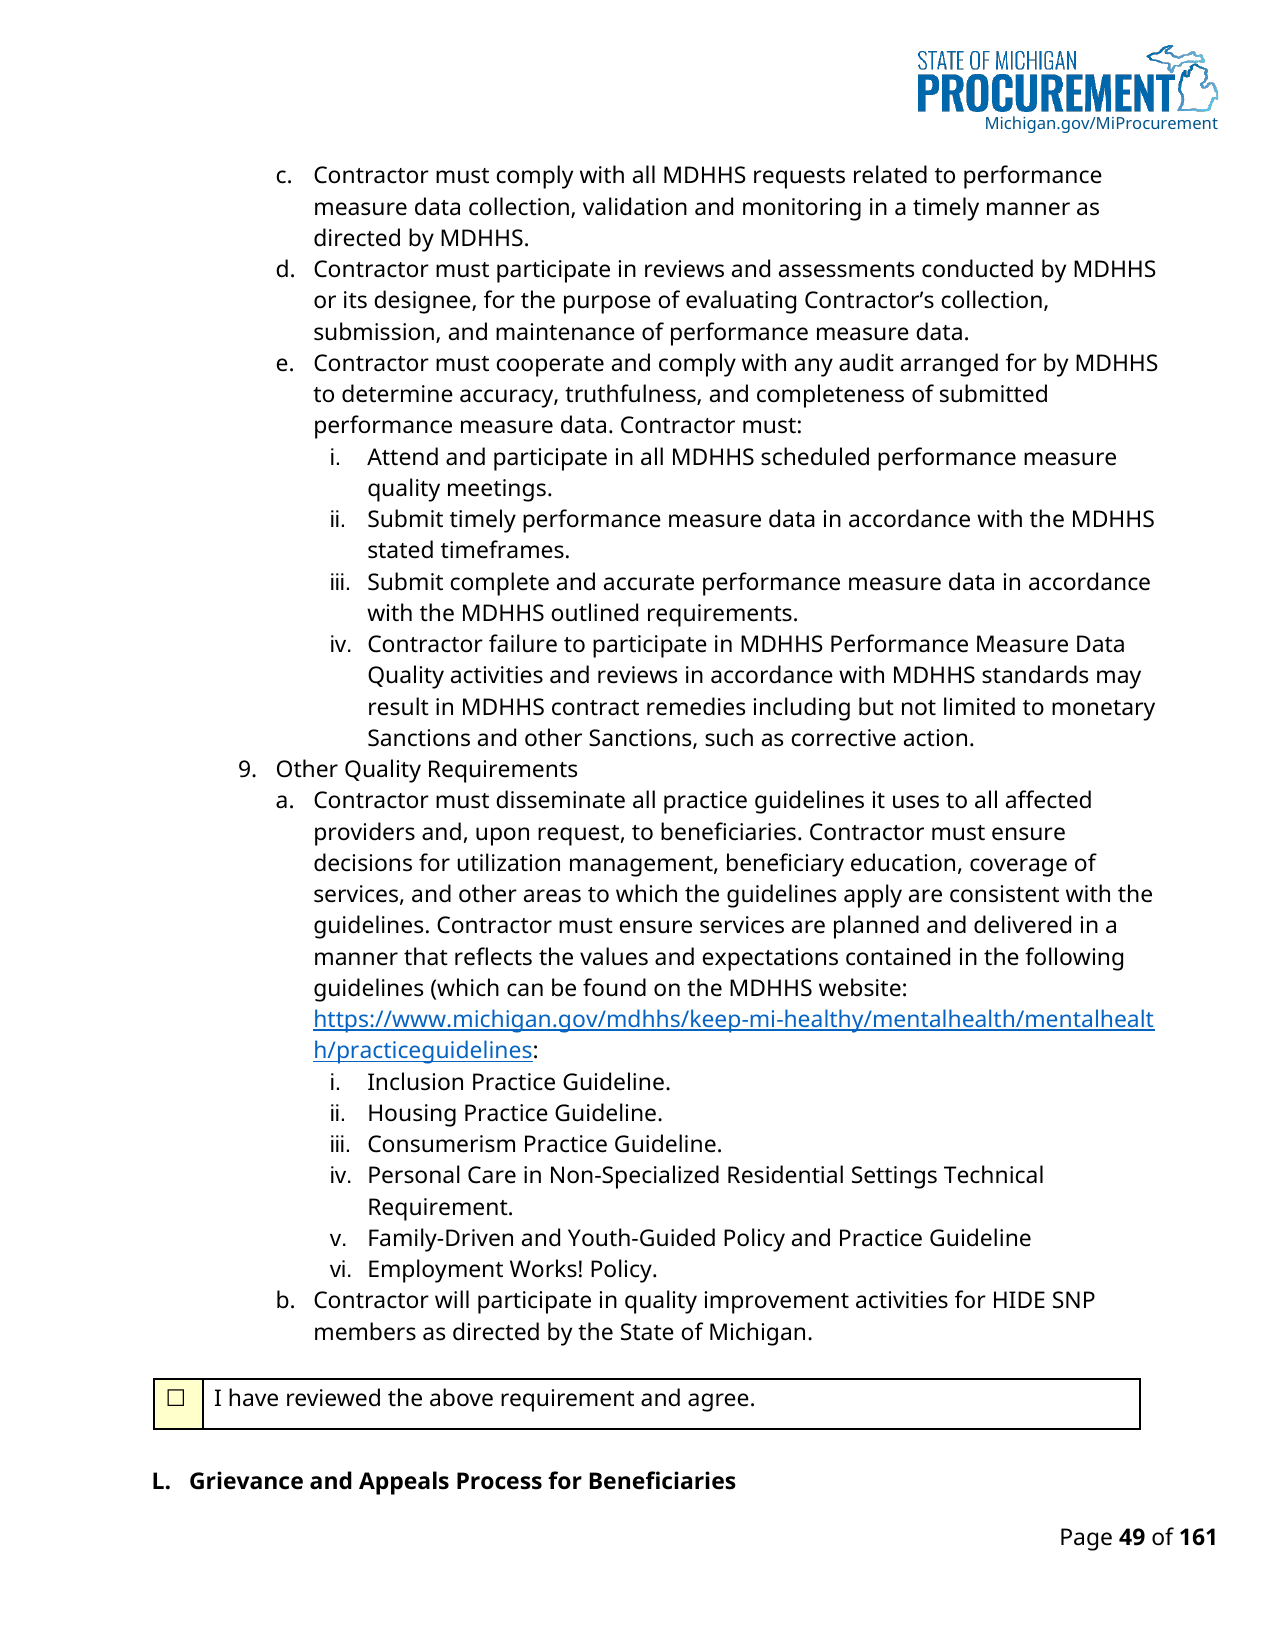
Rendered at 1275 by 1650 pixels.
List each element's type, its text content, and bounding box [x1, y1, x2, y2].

list Housing Practice Guideline. [329, 1097, 1164, 1128]
list Submit timely performance measure data in accordance with the MDHHS stated timeframes. [329, 503, 1164, 565]
table_header [155, 1380, 202, 1428]
list Submit complete and accurate performance measure data in accordance with the MDHHS outlined requirements. [329, 565, 1164, 628]
list Contractor must disseminate all practice guidelines it uses to all affected providers and, upon request, to beneficiaries. Contractor must ensure decisions for utilization management, beneficiary education, coverage of services, and other areas to which the guidelines apply are consistent with the guidelines. Contractor must ensure services are planned and delivered in a manner that reflects the values and expectations contained in the following guidelines (which can be found on the MDHHS website: https://www.michigan.gov/mdhhs/keep-mi-healthy/mentalhealth/mentalhealth/practiceguidelines: [275, 784, 1164, 1065]
subtitle Grievance and Appeals Process for Beneficiaries [151, 1465, 1164, 1496]
list Contractor must cooperate and comply with any audit arranged for by MDHHS to determine accuracy, truthfulness, and completeness of submitted performance measure data. Contractor must: [275, 347, 1164, 440]
list Inclusion Practice Guideline. [329, 1065, 1164, 1097]
list Employment Works! Policy. [329, 1253, 1164, 1284]
list Family-Driven and Youth-Guided Policy and Practice Guideline [329, 1222, 1164, 1253]
list Contractor failure to participate in MDHHS Performance Measure Data Quality activities and reviews in accordance with MDHHS standards may result in MDHHS contract remedies including but not limited to monetary Sanctions and other Sanctions, such as corrective action. [329, 628, 1164, 753]
list Contractor will participate in quality improvement activities for HIDE SNP members as directed by the State of Michigan. [275, 1284, 1164, 1347]
list Contractor must comply with all MDHHS requests related to performance measure data collection, validation and monitoring in a timely manner as directed by MDHHS. [275, 159, 1164, 253]
picture [918, 45, 1219, 112]
list Personal Care in Non-Specialized Residential Settings Technical Requirement. [329, 1159, 1164, 1222]
list Contractor must participate in reviews and assessments conducted by MDHHS or its designee, for the purpose of evaluating Contractor’s collection, submission, and maintenance of performance measure data. [275, 253, 1164, 347]
list Consumerism Practice Guideline. [329, 1128, 1164, 1159]
list Other Quality Requirements [238, 753, 1164, 784]
list Attend and participate in all MDHHS scheduled performance measure quality meetings. [329, 440, 1164, 503]
table_header I have reviewed the above requirement and agree. [204, 1380, 1139, 1428]
